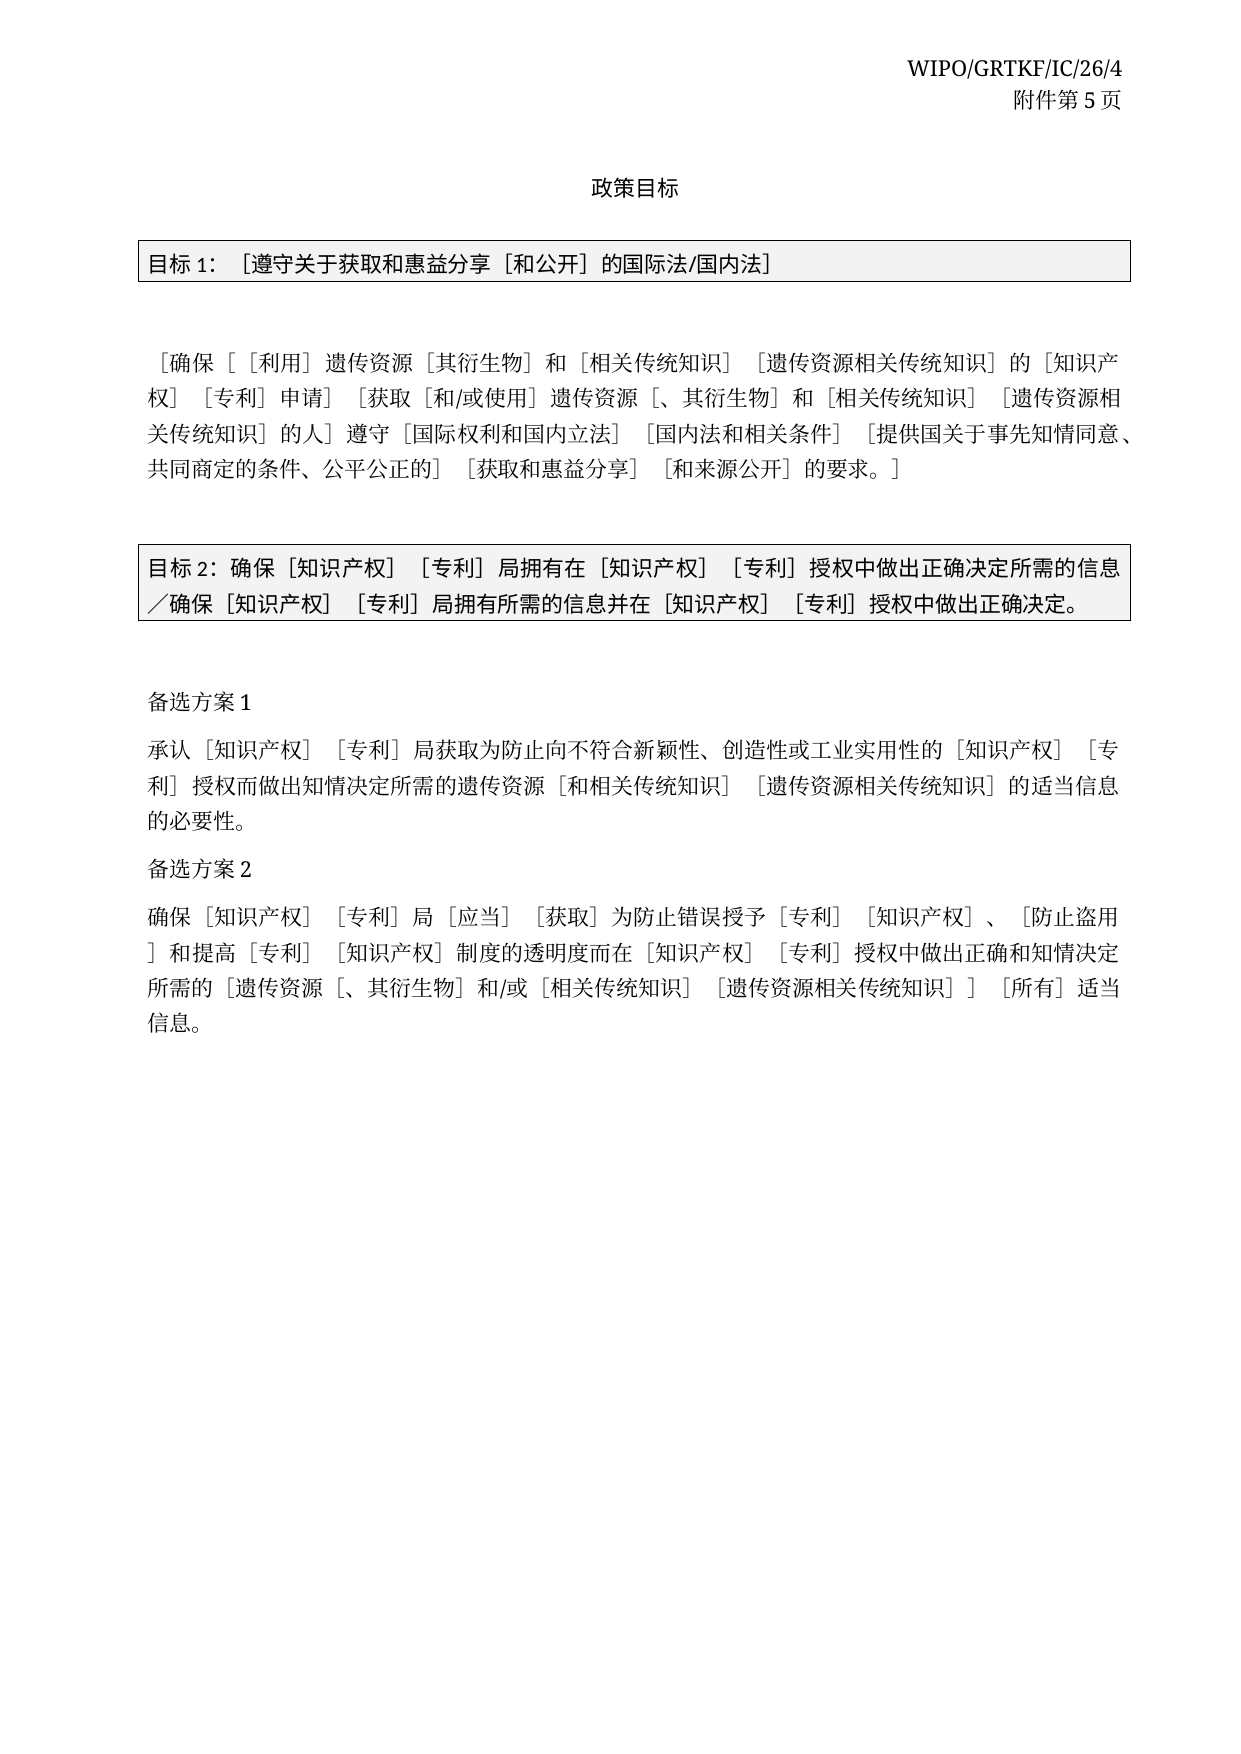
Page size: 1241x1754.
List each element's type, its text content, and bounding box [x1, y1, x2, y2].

text ［确保［［利用］遗传资源［其衍生物］和［相关传统知识］［遗传资源相关传统知识］的［知识产权］［专利］申请］［获取［和/或使用］遗传资源［、其衍生物］和［相关传统知识］［遗传资源相关传统知识］的人］遵守［国际权利和国内立法］［国内法和相关条件］［提供国关于事先知情同意、共同商定的条件、公平公正的］［获取和惠益分享］［和来源公开］的要求。］ [148, 342, 1122, 484]
text 目标1：［遵守关于获取和惠益分享［和公开］的国际法/国内法］ [139, 241, 1130, 281]
text 备选方案2 [148, 848, 1122, 884]
text 承认［知识产权］［专利］局获取为防止向不符合新颖性、创造性或工业实用性的［知识产权］［专利］授权而做出知情决定所需的遗传资源［和相关传统知识］［遗传资源相关传统知识］的适当信息的必要性。 [148, 730, 1122, 836]
text 政策目标 [148, 167, 1122, 203]
text 确保［知识产权］［专利］局［应当］［获取］为防止错误授予［专利］［知识产权］、［防止盗用］和提高［专利］［知识产权］制度的透明度而在［知识产权］［专利］授权中做出正确和知情决定所需的［遗传资源［、其衍生物］和/或［相关传统知识］［遗传资源相关传统知识］］［所有］适当信息。 [148, 896, 1122, 1038]
text 备选方案1 [148, 682, 1122, 717]
text 目标2：确保［知识产权］［专利］局拥有在［知识产权］［专利］授权中做出正确决定所需的信息／确保［知识产权］［专利］局拥有所需的信息并在［知识产权］［专利］授权中做出正确决定。 [139, 545, 1130, 620]
